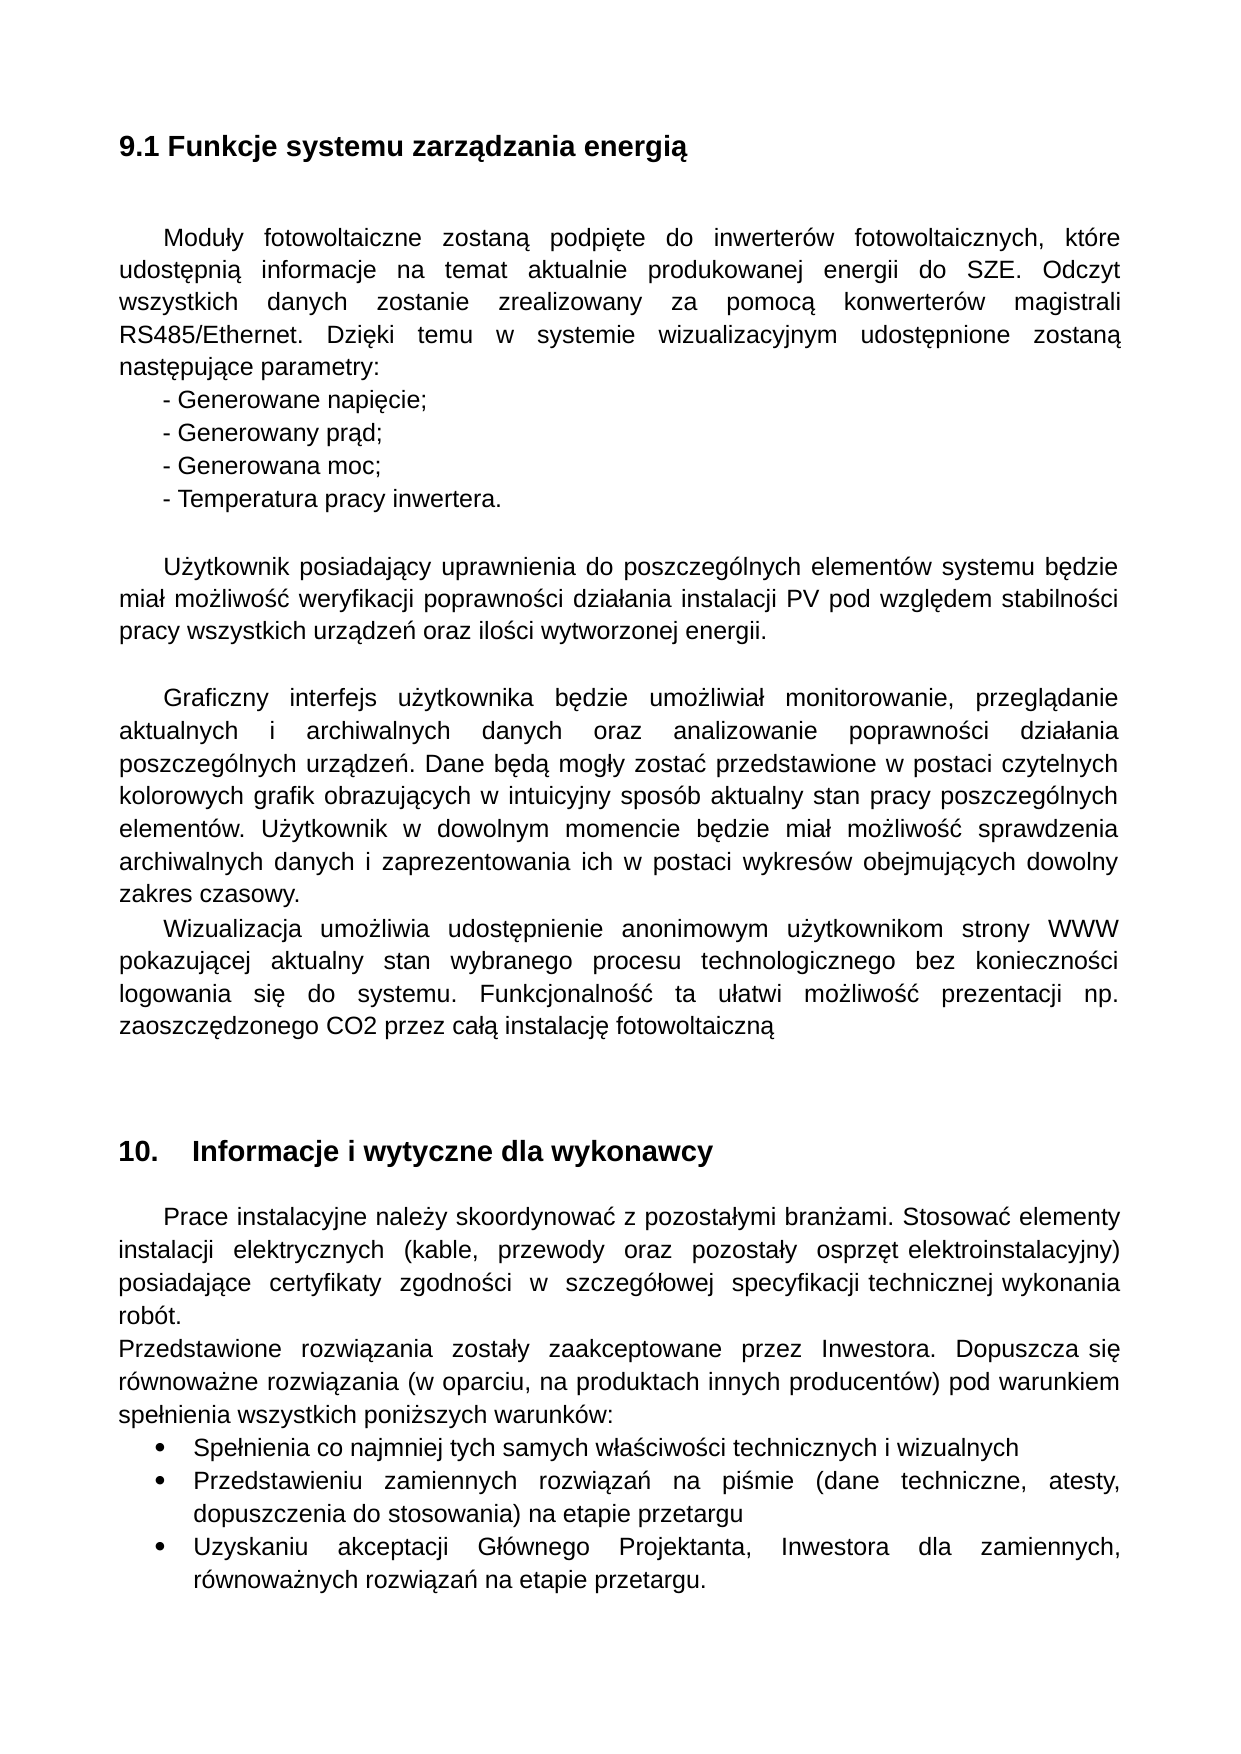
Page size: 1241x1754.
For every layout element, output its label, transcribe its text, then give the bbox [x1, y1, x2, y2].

text 9.1 Funkcje systemu zarządzania energią [119, 129, 1122, 163]
list Spełnienia co najmniej tych samych właściwości technicznych i wizualnych [156, 1433, 1122, 1462]
text Przedstawione rozwiązania zostały zaakceptowane przez Inwestora. Dopuszcza się równoważne rozwiązania (w oparciu, na produktach innych producentów) pod warunkiem spełnienia wszystkich poniższych warunków: [118, 1334, 1122, 1429]
list Temperatura pracy inwertera. [162, 484, 1122, 513]
text Wizualizacja umożliwia udostępnienie anonimowym użytkownikom strony WWW pokazującej aktualny stan wybranego procesu technologicznego bez konieczności logowania się do systemu. Funkcjonalność ta ułatwi możliwość prezentacji np. zaoszczędzonego CO2 przez całą instalację fotowoltaiczną [119, 914, 1120, 1040]
list Generowany prąd; [162, 418, 1122, 447]
list Przedstawieniu zamiennych rozwiązań na piśmie (dane techniczne, atesty, dopuszczenia do stosowania) na etapie przetargu [156, 1466, 1122, 1528]
text Moduły fotowoltaiczne zostaną podpięte do inwerterów fotowoltaicznych, które udostępnią informacje na temat aktualnie produkowanej energii do SZE. Odczyt wszystkich danych zostanie zrealizowany za pomocą konwerterów magistrali RS485/Ethernet. Dzięki temu w systemie wizualizacyjnym udostępnione zostaną następujące parametry: [119, 222, 1122, 381]
list Uzyskaniu akceptacji Głównego Projektanta, Inwestora dla zamiennych, równoważnych rozwiązań na etapie przetargu. [156, 1532, 1122, 1594]
text Graficzny interfejs użytkownika będzie umożliwiał monitorowanie, przeglądanie aktualnych i archiwalnych danych oraz analizowanie poprawności działania poszczególnych urządzeń. Dane będą mogły zostać przedstawione w postaci czytelnych kolorowych grafik obrazujących w intuicyjny sposób aktualny stan pracy poszczególnych elementów. Użytkownik w dowolnym momencie będzie miał możliwość sprawdzenia archiwalnych danych i zaprezentowania ich w postaci wykresów obejmujących dowolny zakres czasowy. [119, 683, 1120, 908]
list Generowana moc; [162, 451, 1122, 480]
list Generowane napięcie; [162, 385, 1122, 414]
text Prace instalacyjne należy skoordynować z pozostałymi branżami. Stosować elementy instalacji elektrycznych (kable, przewody oraz pozostały osprzęt elektroinstalacyjny) posiadające certyfikaty zgodności w szczegółowej specyfikacji technicznej wykonania robót. [118, 1202, 1122, 1330]
text Informacje i wytyczne dla wykonawcy [118, 1134, 1122, 1167]
text Użytkownik posiadający uprawnienia do poszczególnych elementów systemu będzie miał możliwość weryfikacji poprawności działania instalacji PV pod względem stabilności pracy wszystkich urządzeń oraz ilości wytworzonej energii. [119, 552, 1120, 645]
